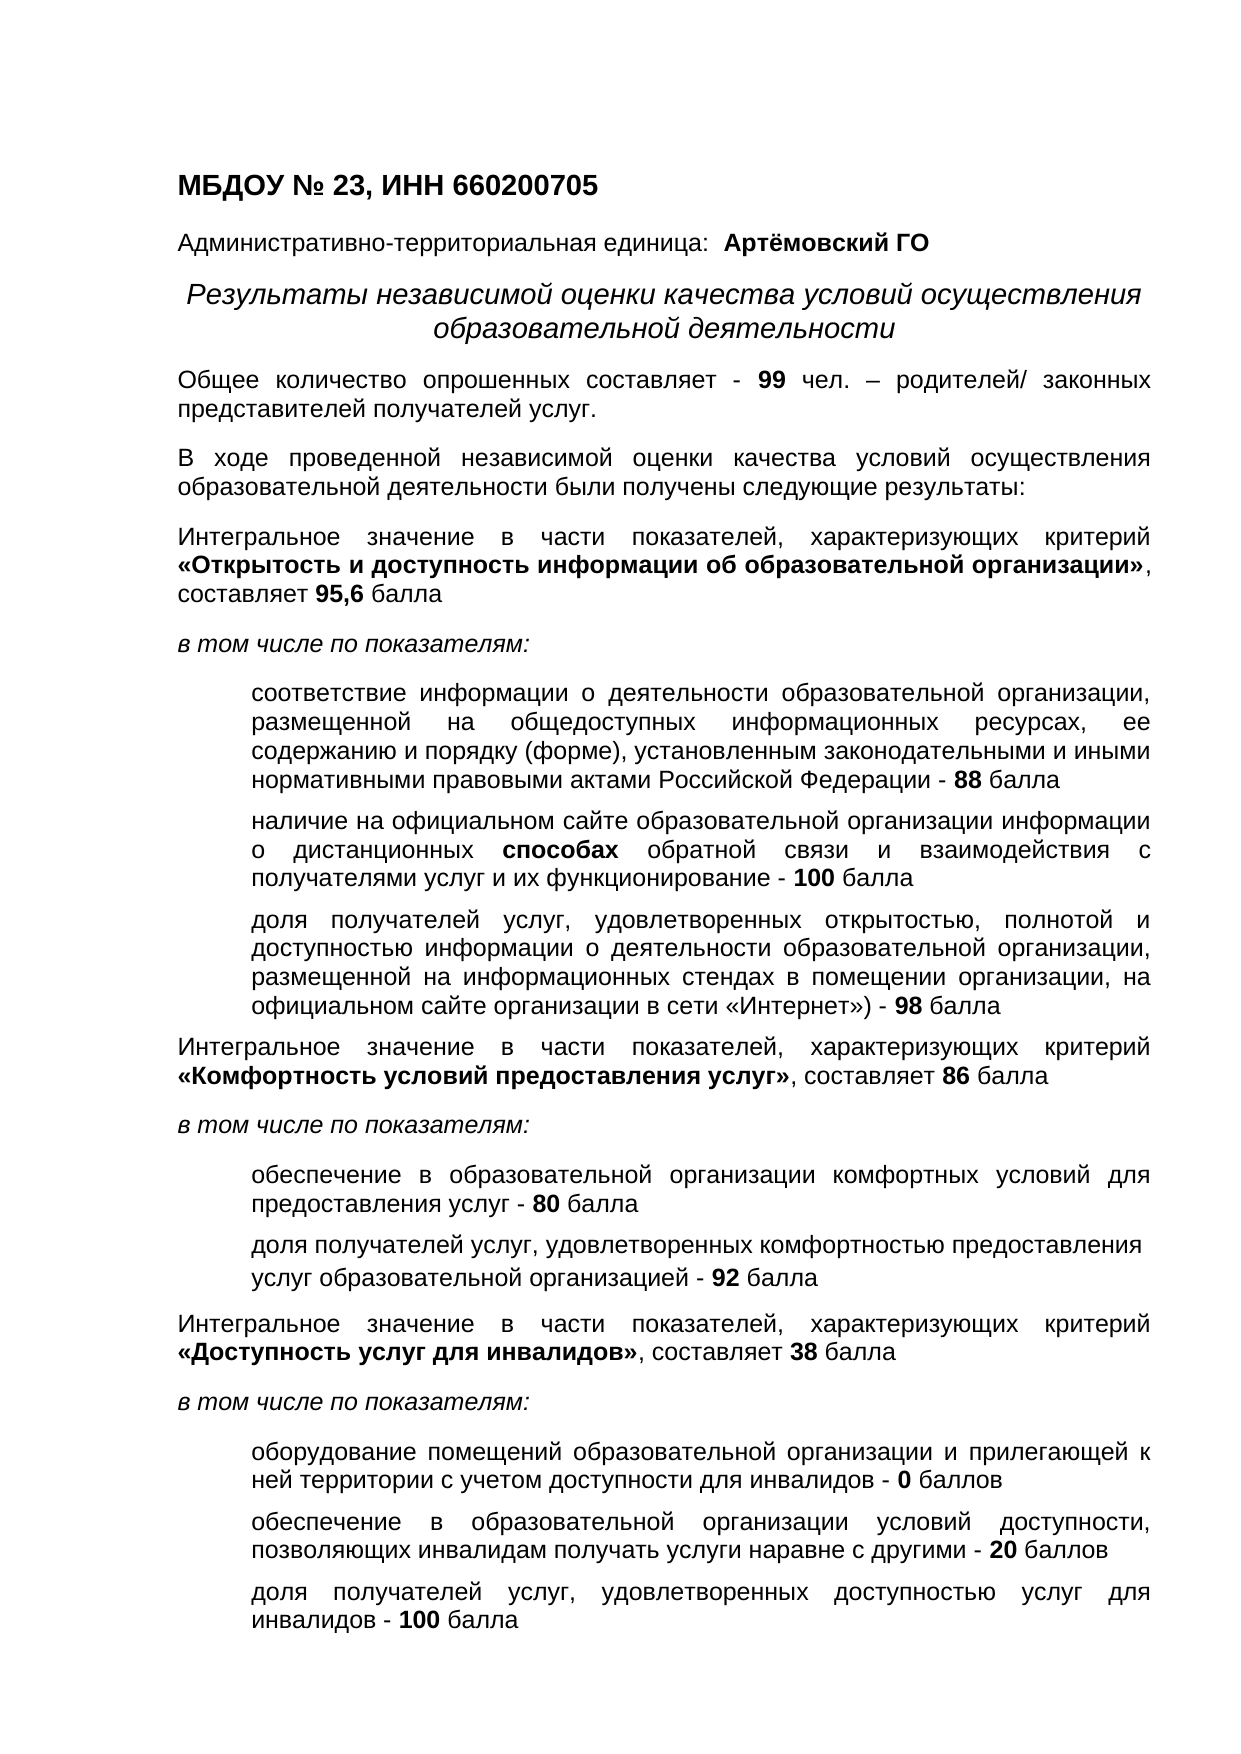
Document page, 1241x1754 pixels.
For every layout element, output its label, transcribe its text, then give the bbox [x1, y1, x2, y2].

text обеспечение в образовательной организации условий доступности, позволяющих инвалидам получать услуги наравне с другими - 20 баллов [251, 1506, 1152, 1564]
text доля получателей услуг, удовлетворенных открытостью, полнотой и доступностью информации о деятельности образовательной организации, размещенной на информационных стендах в помещении организации, на официальном сайте организации в сети «Интернет») - 98 балла [251, 904, 1152, 1019]
text Интегральное значение в части показателей, характеризующих критерий «Комфортность условий предоставления услуг», составляет 86 балла [177, 1032, 1152, 1089]
text Интегральное значение в части показателей, характеризующих критерий «Открытость и доступность информации об образовательной организации», составляет 95,6 балла [177, 522, 1152, 608]
text В ходе проведенной независимой оценки качества условий осуществления образовательной деятельности были получены следующие результаты: [177, 443, 1152, 501]
text в том числе по показателям: [177, 629, 1152, 657]
subtitle МБДОУ № 23, ИНН 660200705 [177, 168, 1152, 202]
text в том числе по показателям: [177, 1387, 1152, 1416]
text соответствие информации о деятельности образовательной организации, размещенной на общедоступных информационных ресурсах, ее содержанию и порядку (форме), установленным законодательными и иными нормативными правовыми актами Российской Федерации - 88 балла [251, 678, 1152, 793]
text доля получателей услуг, удовлетворенных комфортностью предоставления услуг образовательной организацией - 92 балла [251, 1230, 1152, 1292]
text доля получателей услуг, удовлетворенных доступностью услуг для инвалидов - 100 балла [251, 1576, 1152, 1634]
text Результаты независимой оценки качества условий осуществления образовательной деятельности [177, 277, 1152, 344]
text обеспечение в образовательной организации комфортных условий для предоставления услуг - 80 балла [251, 1160, 1152, 1217]
text Интегральное значение в части показателей, характеризующих критерий «Доступность услуг для инвалидов», составляет 38 балла [177, 1308, 1152, 1366]
text наличие на официальном сайте образовательной организации информации о дистанционных способах обратной связи и взаимодействия с получателями услуг и их функционирование - 100 балла [251, 806, 1152, 892]
text оборудование помещений образовательной организации и прилегающей к ней территории с учетом доступности для инвалидов - 0 баллов [251, 1436, 1152, 1494]
text Общее количество опрошенных составляет - 99 чел. – родителей/ законных представителей получателей услуг. [177, 365, 1152, 422]
text Административно-территориальная единица: Артёмовский ГО [177, 227, 1152, 256]
text в том числе по показателям: [177, 1110, 1152, 1139]
